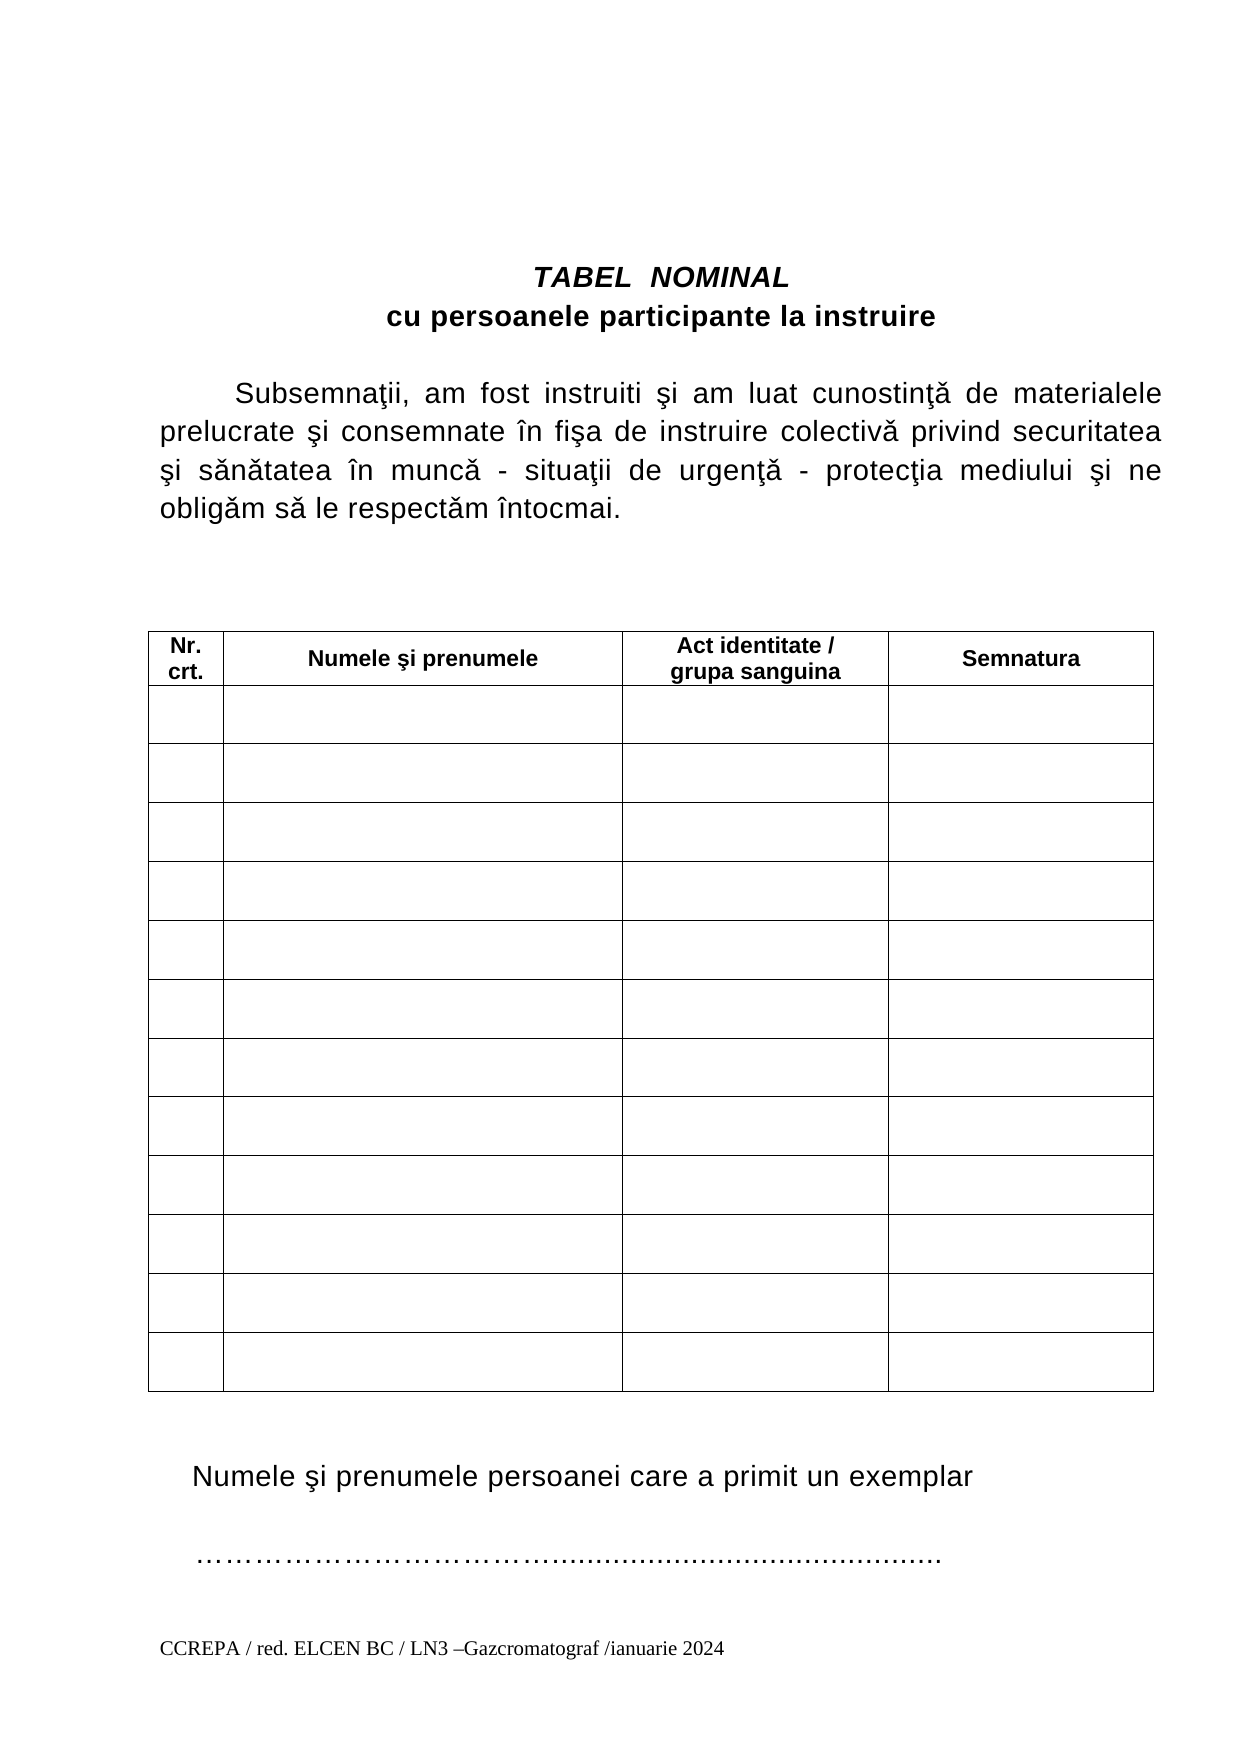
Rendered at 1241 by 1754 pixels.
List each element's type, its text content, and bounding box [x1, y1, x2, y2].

table_cell [149, 686, 223, 743]
table_cell [889, 1097, 1153, 1155]
table_cell [149, 1215, 223, 1273]
text cu persoanele participante la instruire [159, 299, 1163, 332]
table_cell [623, 862, 888, 920]
table_cell [224, 1215, 622, 1273]
table_cell [623, 803, 888, 861]
table_cell [149, 1097, 223, 1155]
table_cell [149, 1039, 223, 1096]
table_cell [149, 1333, 223, 1391]
table_cell [889, 1215, 1153, 1273]
table_header Nr. crt. [149, 632, 223, 684]
table_cell [224, 862, 622, 920]
text ………………………………............................................. [159, 1536, 1163, 1569]
table_cell [889, 980, 1153, 1038]
table_cell [623, 744, 888, 802]
table_cell [149, 1274, 223, 1332]
table_cell [889, 1333, 1153, 1391]
table_cell [224, 803, 622, 861]
table_cell [224, 686, 622, 743]
text Subsemnaţii, am fost instruiti şi am luat cunostinţǎ de materialele prelucrate şi consemnate în fişa de instruire colectivǎ privind securitatea şi sǎnǎtatea în muncǎ - situaţii de urgenţǎ - protecţia mediului şi ne obligǎm sǎ le respectǎm întocmai. [159, 376, 1163, 525]
table_header Semnatura [889, 632, 1153, 684]
table_cell [224, 980, 622, 1038]
table_cell [889, 686, 1153, 743]
table_cell [623, 921, 888, 978]
table_cell [224, 1333, 622, 1391]
table_cell [149, 803, 223, 861]
table_cell [224, 744, 622, 802]
table_cell [623, 1215, 888, 1273]
table_cell [889, 1156, 1153, 1214]
table_cell [623, 1333, 888, 1391]
table_cell [889, 1039, 1153, 1096]
table_cell [149, 1156, 223, 1214]
table_cell [149, 921, 223, 978]
table_header Numele şi prenumele [224, 632, 622, 684]
table_cell [224, 1097, 622, 1155]
table_cell [149, 744, 223, 802]
table_cell [224, 1039, 622, 1096]
text Numele şi prenumele persoanei care a primit un exemplar [159, 1459, 1163, 1492]
table_header Act identitate / grupa sanguina [623, 632, 888, 684]
table_cell [889, 1274, 1153, 1332]
table_cell [224, 1274, 622, 1332]
table_cell [224, 921, 622, 978]
table_cell [889, 921, 1153, 978]
table_cell [224, 1156, 622, 1214]
table_cell [889, 744, 1153, 802]
table_cell [149, 980, 223, 1038]
text TABEL NOMINAL [159, 260, 1163, 294]
table_cell [623, 980, 888, 1038]
table_cell [889, 862, 1153, 920]
table_cell [623, 1039, 888, 1096]
table_cell [623, 1097, 888, 1155]
table_cell [149, 862, 223, 920]
table_cell [623, 1274, 888, 1332]
table_cell [623, 1156, 888, 1214]
table_cell [889, 803, 1153, 861]
table_cell [623, 686, 888, 743]
